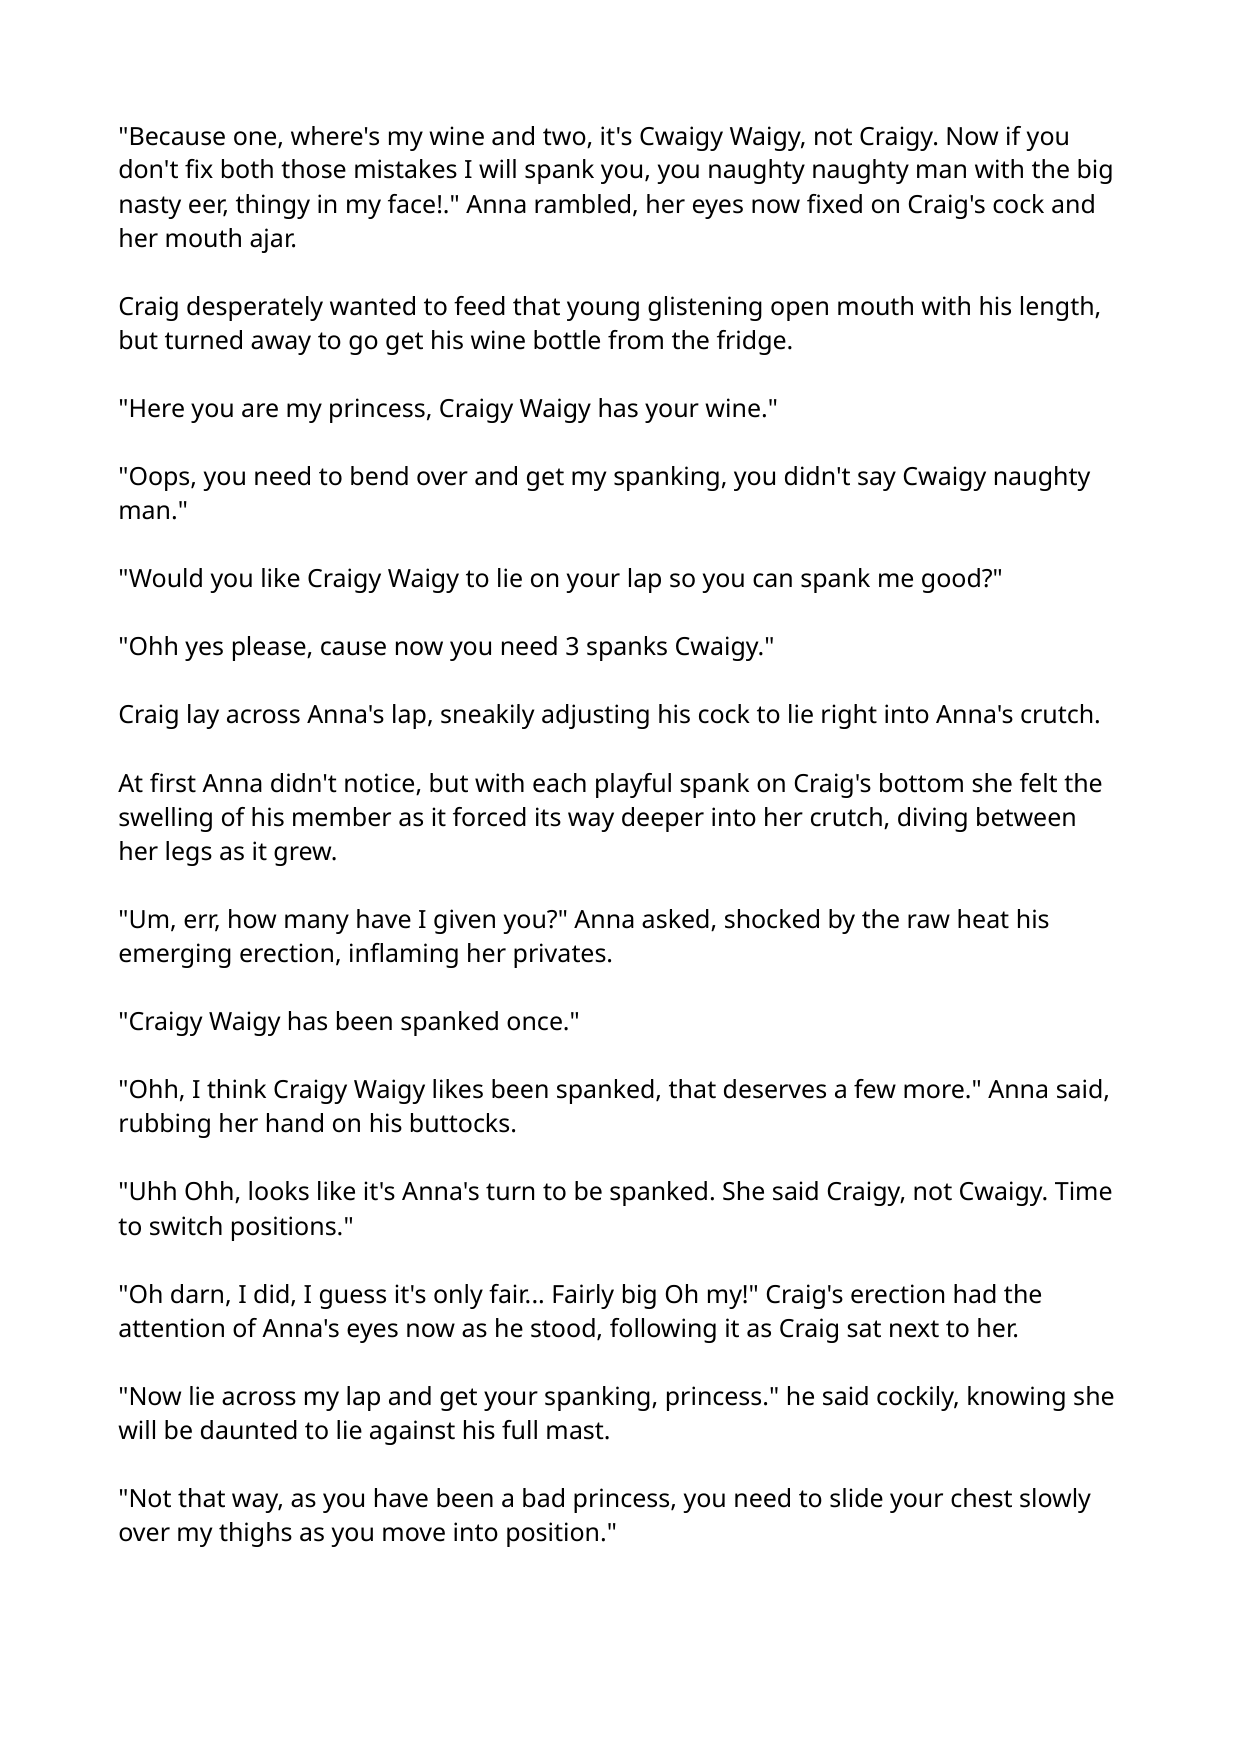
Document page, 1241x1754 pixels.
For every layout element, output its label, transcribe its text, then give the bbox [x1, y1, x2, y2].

text "Not that way, as you have been a bad princess, you need to slide your chest slowly over my thighs as you move into position." [118, 1481, 1122, 1549]
text "Um, err, how many have I given you?" Anna asked, shocked by the raw heat his emerging erection, inflaming her privates. [118, 902, 1122, 970]
text Craig lay across Anna's lap, sneakily adjusting his cock to lie right into Anna's crutch. [118, 697, 1122, 731]
text At first Anna didn't notice, but with each playful spank on Craig's bottom she felt the swelling of his member as it forced its way deeper into her crutch, diving between her legs as it grew. [118, 765, 1122, 867]
text "Oh darn, I did, I guess it's only fair... Fairly big Oh my!" Craig's erection had the attention of Anna's eyes now as he stood, following it as Craig sat next to her. [118, 1276, 1122, 1344]
text "Now lie across my lap and get your spanking, princess." he said cockily, knowing she will be daunted to lie against his full mast. [118, 1378, 1122, 1447]
text "Because one, where's my wine and two, it's Cwaigy Waigy, not Craigy. Now if you don't fix both those mistakes I will spank you, you naughty naughty man with the big nasty eer, thingy in my face!." Anna rambled, her eyes now fixed on Craig's cock and her mouth ajar. [118, 118, 1122, 254]
text "Uhh Ohh, looks like it's Anna's turn to be spanked. She said Craigy, not Cwaigy. Time to switch positions." [118, 1174, 1122, 1242]
text "Ohh yes please, cause now you need 3 spanks Cwaigy." [118, 629, 1122, 663]
text "Here you are my princess, Craigy Waigy has your wine." [118, 391, 1122, 425]
text "Would you like Craigy Waigy to lie on your lap so you can spank me good?" [118, 561, 1122, 595]
text Craig desperately wanted to feed that young glistening open mouth with his length, but turned away to go get his wine bottle from the fridge. [118, 288, 1122, 357]
text "Oops, you need to bend over and get my spanking, you didn't say Cwaigy naughty man." [118, 459, 1122, 527]
text "Ohh, I think Craigy Waigy likes been spanked, that deserves a few more." Anna said, rubbing her hand on his buttocks. [118, 1072, 1122, 1140]
text "Craigy Waigy has been spanked once." [118, 1004, 1122, 1038]
